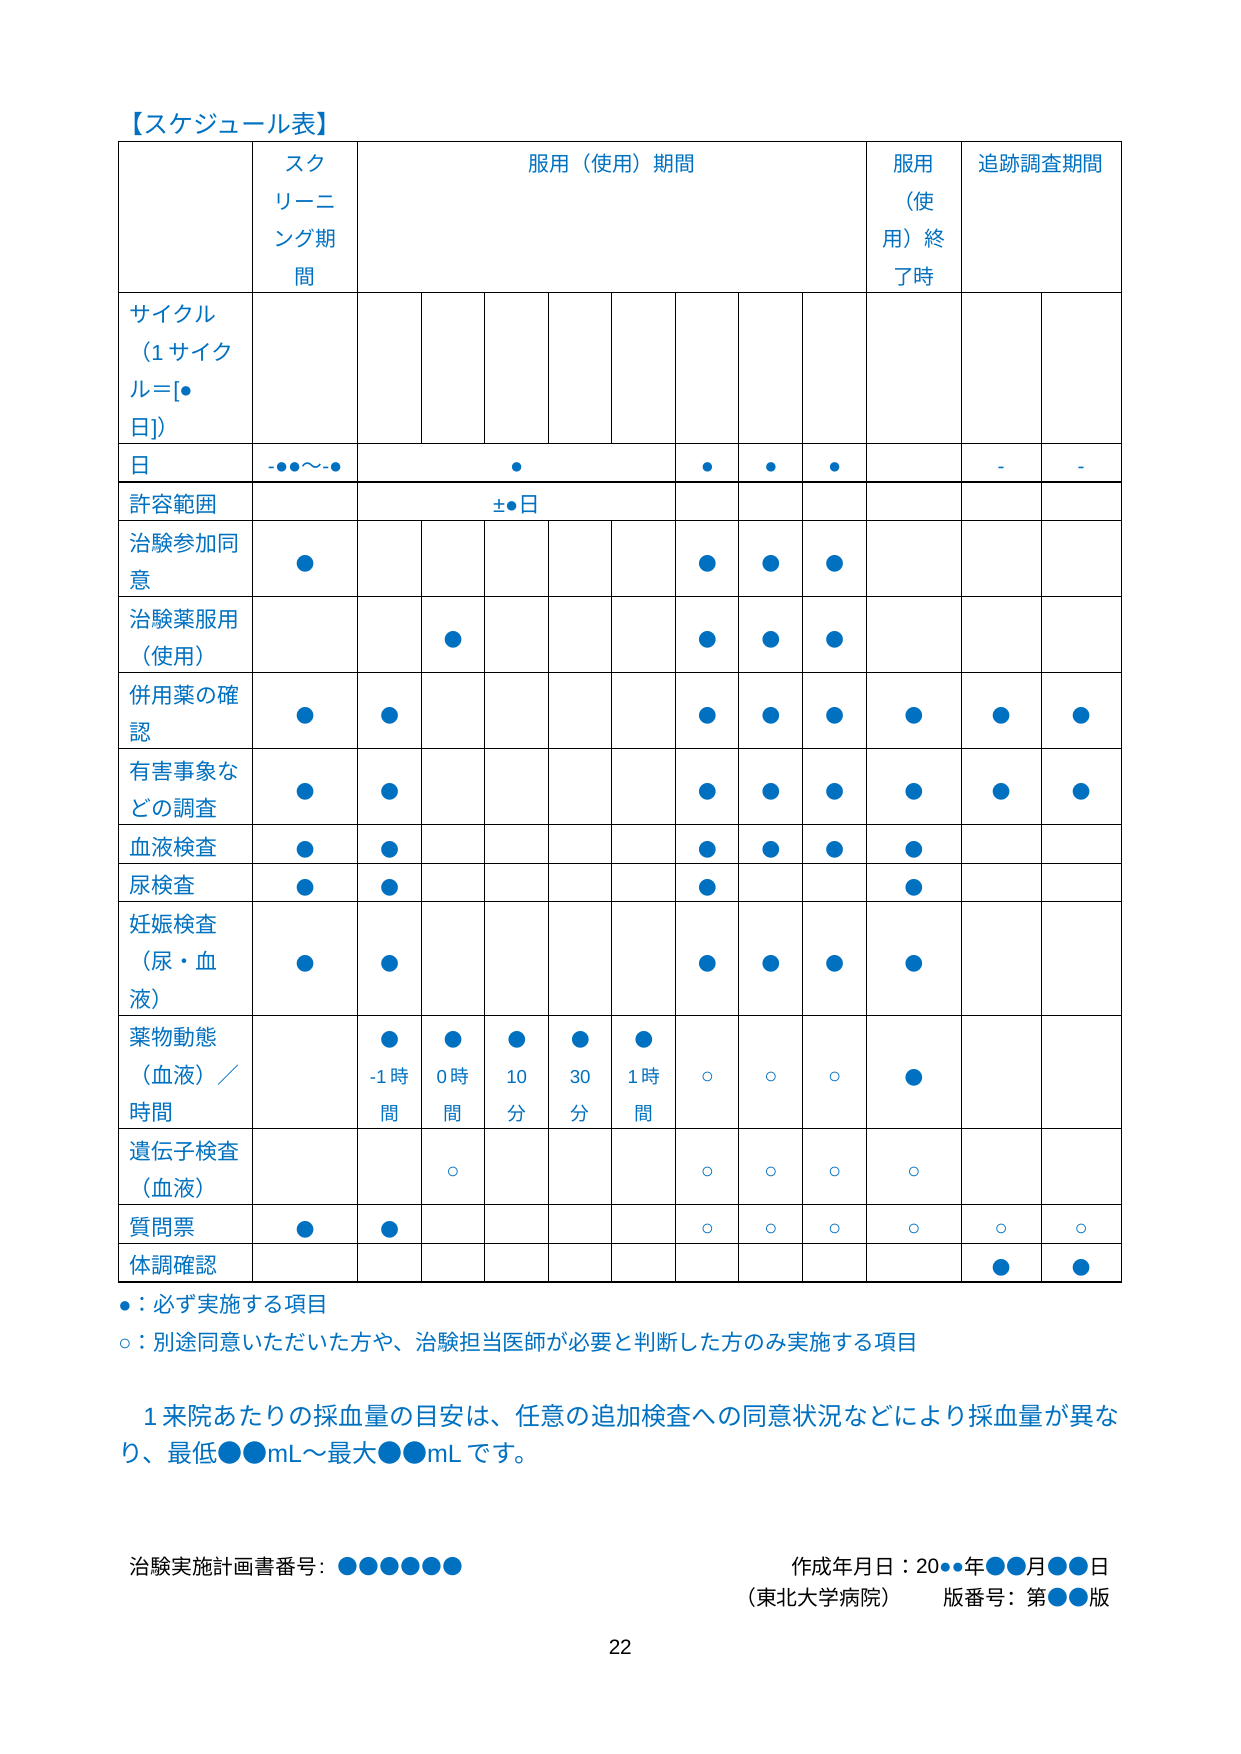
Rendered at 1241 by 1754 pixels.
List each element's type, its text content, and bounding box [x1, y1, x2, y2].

table_cell ● [253, 864, 357, 901]
table_cell ○ [867, 1129, 961, 1204]
table_cell [485, 1129, 548, 1204]
table_cell ● [739, 597, 802, 672]
table_cell [612, 521, 675, 596]
table_cell [485, 825, 548, 863]
table_cell [253, 293, 357, 443]
table_cell ● 10分 [485, 1016, 548, 1128]
table_cell ● [739, 521, 802, 596]
table_cell ○ [803, 1129, 866, 1204]
table_header 服用（使用）終了時 [867, 142, 961, 292]
table_cell [962, 483, 1041, 520]
table_cell サイクル （1サイクル＝[●日]） [119, 293, 252, 443]
table_cell 有害事象などの調査 [119, 749, 252, 824]
table_cell ● [867, 673, 961, 748]
table_cell [485, 749, 548, 824]
table_cell ● [803, 825, 866, 863]
table_cell [867, 597, 961, 672]
table_cell [253, 483, 357, 520]
table_cell [612, 293, 675, 443]
table_cell [962, 902, 1041, 1015]
table_cell ● [962, 1244, 1041, 1281]
table_cell - [1042, 444, 1121, 481]
table_cell [1042, 825, 1121, 863]
table_cell [253, 1129, 357, 1204]
table_cell ● [676, 597, 738, 672]
table_cell ● [253, 1205, 357, 1243]
table_cell [358, 597, 421, 672]
table_cell ● [358, 444, 675, 481]
table_cell ● [803, 444, 866, 481]
table_cell [803, 483, 866, 520]
table_cell ● [358, 673, 421, 748]
table_cell ● [253, 902, 357, 1015]
table_cell [253, 597, 357, 672]
table_cell [803, 1244, 866, 1281]
table_cell ○ [676, 1129, 738, 1204]
table_cell [739, 293, 802, 443]
table_cell [549, 749, 611, 824]
table_cell [867, 521, 961, 596]
table_cell ● [962, 749, 1041, 824]
table_cell [739, 1244, 802, 1281]
table_cell ● [358, 749, 421, 824]
table_header 追跡調査期間 [962, 142, 1121, 292]
table_cell [549, 1129, 611, 1204]
table_cell [803, 293, 866, 443]
text ●：必ず実施する項目 [118, 1283, 1122, 1320]
table_cell ● [803, 597, 866, 672]
table_cell ● [867, 902, 961, 1015]
table_cell [612, 1205, 675, 1243]
table_cell ○ [803, 1205, 866, 1243]
table_cell [612, 864, 675, 901]
table_cell [485, 1244, 548, 1281]
table_cell ● [253, 825, 357, 863]
table_cell [422, 825, 484, 863]
table_cell [1042, 293, 1121, 443]
table_cell ● 1時間 [612, 1016, 675, 1128]
table_cell 尿検査 [119, 864, 252, 901]
table_cell 治験薬服用（使用） [119, 597, 252, 672]
table_cell [422, 1205, 484, 1243]
table_cell ○ [867, 1205, 961, 1243]
table_cell ● [803, 673, 866, 748]
table_cell ● [803, 521, 866, 596]
text 1来院あたりの採血量の目安は、任意の追加検査への同意状況などにより採血量が異なり、最低●●mL～最大●●mLです。 [118, 1395, 1122, 1470]
table_header 服用（使用）期間 [358, 142, 866, 292]
table_cell [1042, 902, 1121, 1015]
table_cell [612, 597, 675, 672]
table_cell ● [803, 749, 866, 824]
table_cell [1042, 483, 1121, 520]
table_cell ● [358, 902, 421, 1015]
table_cell [422, 1244, 484, 1281]
table_cell [612, 902, 675, 1015]
table_cell [422, 521, 484, 596]
table_cell ○ [739, 1205, 802, 1243]
table_cell ● [1042, 749, 1121, 824]
table_cell [253, 1244, 357, 1281]
table_cell ● [739, 444, 802, 481]
table_cell ● [676, 902, 738, 1015]
table_cell ○ [676, 1016, 738, 1128]
table_cell ○ [1042, 1205, 1121, 1243]
table_cell [962, 597, 1041, 672]
table_cell [1042, 597, 1121, 672]
table_cell ● 30分 [549, 1016, 611, 1128]
table_cell [422, 673, 484, 748]
table_cell ● [676, 825, 738, 863]
table_cell 体調確認 [119, 1244, 252, 1281]
table_cell ● [1042, 673, 1121, 748]
table_cell ● [676, 864, 738, 901]
table_cell 日 [119, 444, 252, 481]
table_cell [485, 864, 548, 901]
table_cell [962, 864, 1041, 901]
table_cell [549, 673, 611, 748]
table_cell [962, 293, 1041, 443]
table_cell ○ [676, 1205, 738, 1243]
table_cell [358, 1244, 421, 1281]
table_cell [485, 293, 548, 443]
table_cell [676, 1244, 738, 1281]
table_cell 遺伝子検査（血液） [119, 1129, 252, 1204]
table_cell ● [803, 902, 866, 1015]
table_cell ● 0時間 [422, 1016, 484, 1128]
table_cell ● [358, 1205, 421, 1243]
table_cell [803, 864, 866, 901]
table_cell ● [867, 749, 961, 824]
table_cell [962, 1016, 1041, 1128]
table_cell [422, 902, 484, 1015]
table_cell 妊娠検査（尿・血液） [119, 902, 252, 1015]
table_cell [612, 673, 675, 748]
table_cell [962, 825, 1041, 863]
table_cell [549, 521, 611, 596]
table_cell ○ [962, 1205, 1041, 1243]
table_cell 薬物動態（血液）／時間 [119, 1016, 252, 1128]
table_cell ● [739, 749, 802, 824]
table_cell ● [867, 825, 961, 863]
table_cell [1042, 521, 1121, 596]
table_cell ● [739, 825, 802, 863]
table_cell ● [739, 902, 802, 1015]
table_cell [612, 825, 675, 863]
table_cell ±●日 [358, 483, 675, 520]
table_cell ● [253, 521, 357, 596]
table_cell [962, 1129, 1041, 1204]
table_cell [1042, 864, 1121, 901]
table_cell ● [867, 1016, 961, 1128]
table_cell [549, 825, 611, 863]
table_cell ● [867, 864, 961, 901]
table_cell 質問票 [119, 1205, 252, 1243]
table_cell ● [358, 864, 421, 901]
table_cell [962, 521, 1041, 596]
table_cell [867, 293, 961, 443]
table_cell -●●～-● [253, 444, 357, 481]
text ○：別途同意いただいた方や、治験担当医師が必要と判断した方のみ実施する項目 [118, 1320, 1122, 1357]
table_cell [358, 293, 421, 443]
table_cell [676, 293, 738, 443]
table_cell [422, 293, 484, 443]
table_cell [612, 1244, 675, 1281]
text 【スケジュール表】 [118, 103, 1122, 141]
table_cell 併用薬の確認 [119, 673, 252, 748]
table_cell [549, 902, 611, 1015]
table_cell 治験参加同意 [119, 521, 252, 596]
table_cell - [962, 444, 1041, 481]
table_cell [422, 864, 484, 901]
table_cell ● [358, 825, 421, 863]
table_cell [612, 749, 675, 824]
table_cell [1042, 1016, 1121, 1128]
table_cell [549, 597, 611, 672]
table_cell ● [739, 673, 802, 748]
table_cell [739, 864, 802, 901]
table_cell ● [676, 673, 738, 748]
table_cell [485, 673, 548, 748]
table_cell ● [1042, 1244, 1121, 1281]
table_cell [739, 483, 802, 520]
table_cell ● [253, 749, 357, 824]
table_cell ● [962, 673, 1041, 748]
table_cell 許容範囲 [119, 483, 252, 520]
table_cell ● [676, 749, 738, 824]
table_cell [1042, 1129, 1121, 1204]
table_cell [485, 597, 548, 672]
table_cell [549, 1205, 611, 1243]
table_cell ● [422, 597, 484, 672]
table_cell [358, 1129, 421, 1204]
table_cell ● -1時間 [358, 1016, 421, 1128]
table_cell ● [676, 521, 738, 596]
table_cell [867, 1244, 961, 1281]
table_cell ○ [739, 1016, 802, 1128]
table_cell [422, 749, 484, 824]
table_cell [253, 1016, 357, 1128]
table_cell [867, 444, 961, 481]
table_cell ○ [739, 1129, 802, 1204]
table_header [119, 142, 252, 292]
table_cell [485, 902, 548, 1015]
table_cell [485, 521, 548, 596]
table_header スクリーニング期間 [253, 142, 357, 292]
table_cell [676, 483, 738, 520]
table_cell [867, 483, 961, 520]
table_cell ● [253, 673, 357, 748]
table_cell 血液検査 [119, 825, 252, 863]
table_cell ○ [422, 1129, 484, 1204]
table_cell [549, 864, 611, 901]
table_cell ● [676, 444, 738, 481]
table_cell [485, 1205, 548, 1243]
table_cell [358, 521, 421, 596]
table_cell ○ [803, 1016, 866, 1128]
table_cell [549, 1244, 611, 1281]
table_cell [549, 293, 611, 443]
table_cell [612, 1129, 675, 1204]
